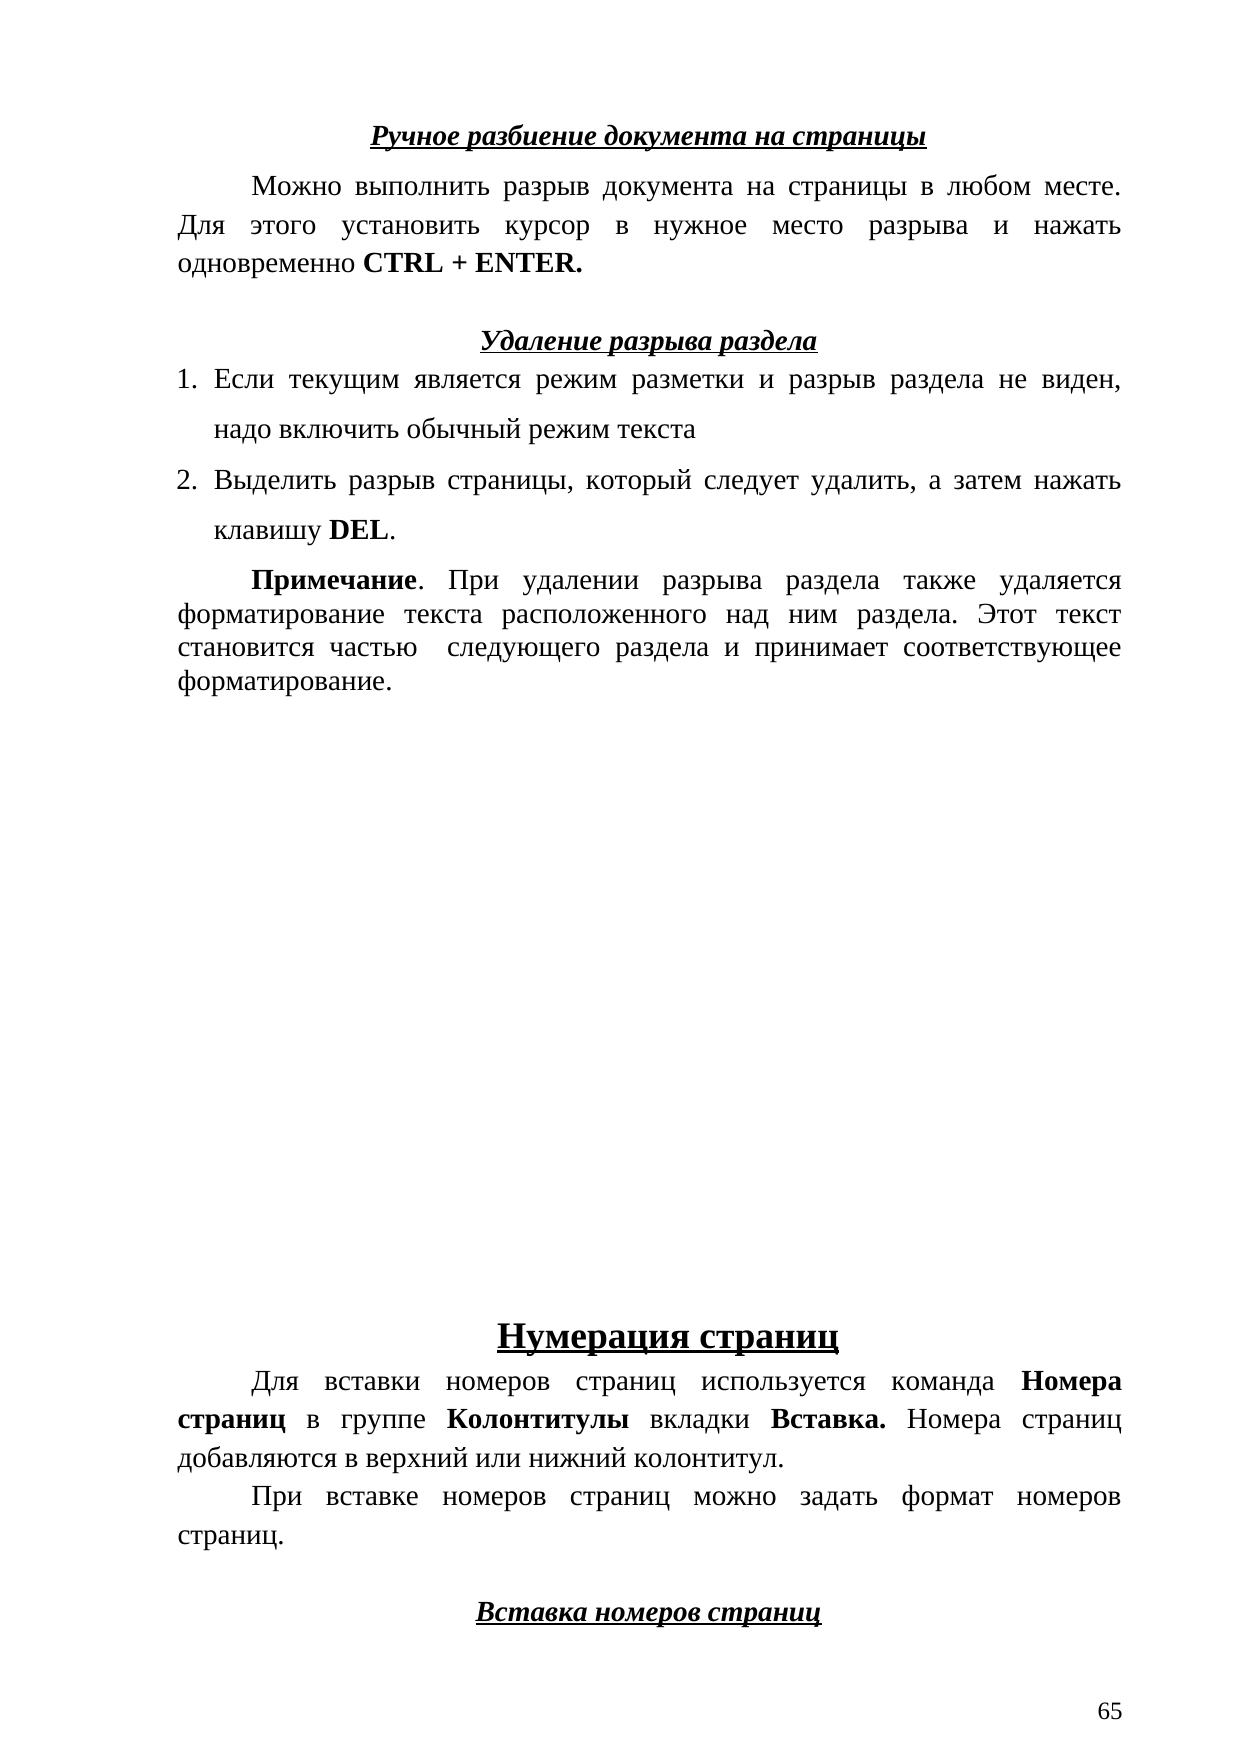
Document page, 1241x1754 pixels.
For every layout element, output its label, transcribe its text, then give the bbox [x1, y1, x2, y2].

text Ручное разбиение документа на страницы [177, 118, 1122, 152]
list Примечание. При удалении разрыва раздела также удаляется форматирование текста расположенного над ним раздела. Этот текст становится частью следующего раздела и принимает соответствующее форматирование. [177, 562, 1122, 697]
list Нумерация страниц [213, 1313, 1122, 1356]
list Удаление разрыва раздела [177, 323, 1122, 356]
list Вставка номеров страниц [177, 1594, 1122, 1628]
list Для вставки номеров страниц используется команда Номера страниц в группе Колонтитулы вкладки Вставка. Номера страниц добавляются в верхний или нижний колонтитул. [177, 1363, 1122, 1473]
list Если текущим является режим разметки и разрыв раздела не виден, надо включить обычный режим текста [176, 361, 1122, 445]
list При вставке номеров страниц можно задать формат номеров страниц. [177, 1478, 1122, 1551]
list Выделить разрыв страницы, который следует удалить, а затем нажать клавишу DEL. [176, 462, 1122, 546]
list Можно выполнить разрыв документа на страницы в любом месте. Для этого установить курсор в нужное место разрыва и нажать одновременно CTRL + ENTER. [177, 168, 1122, 279]
